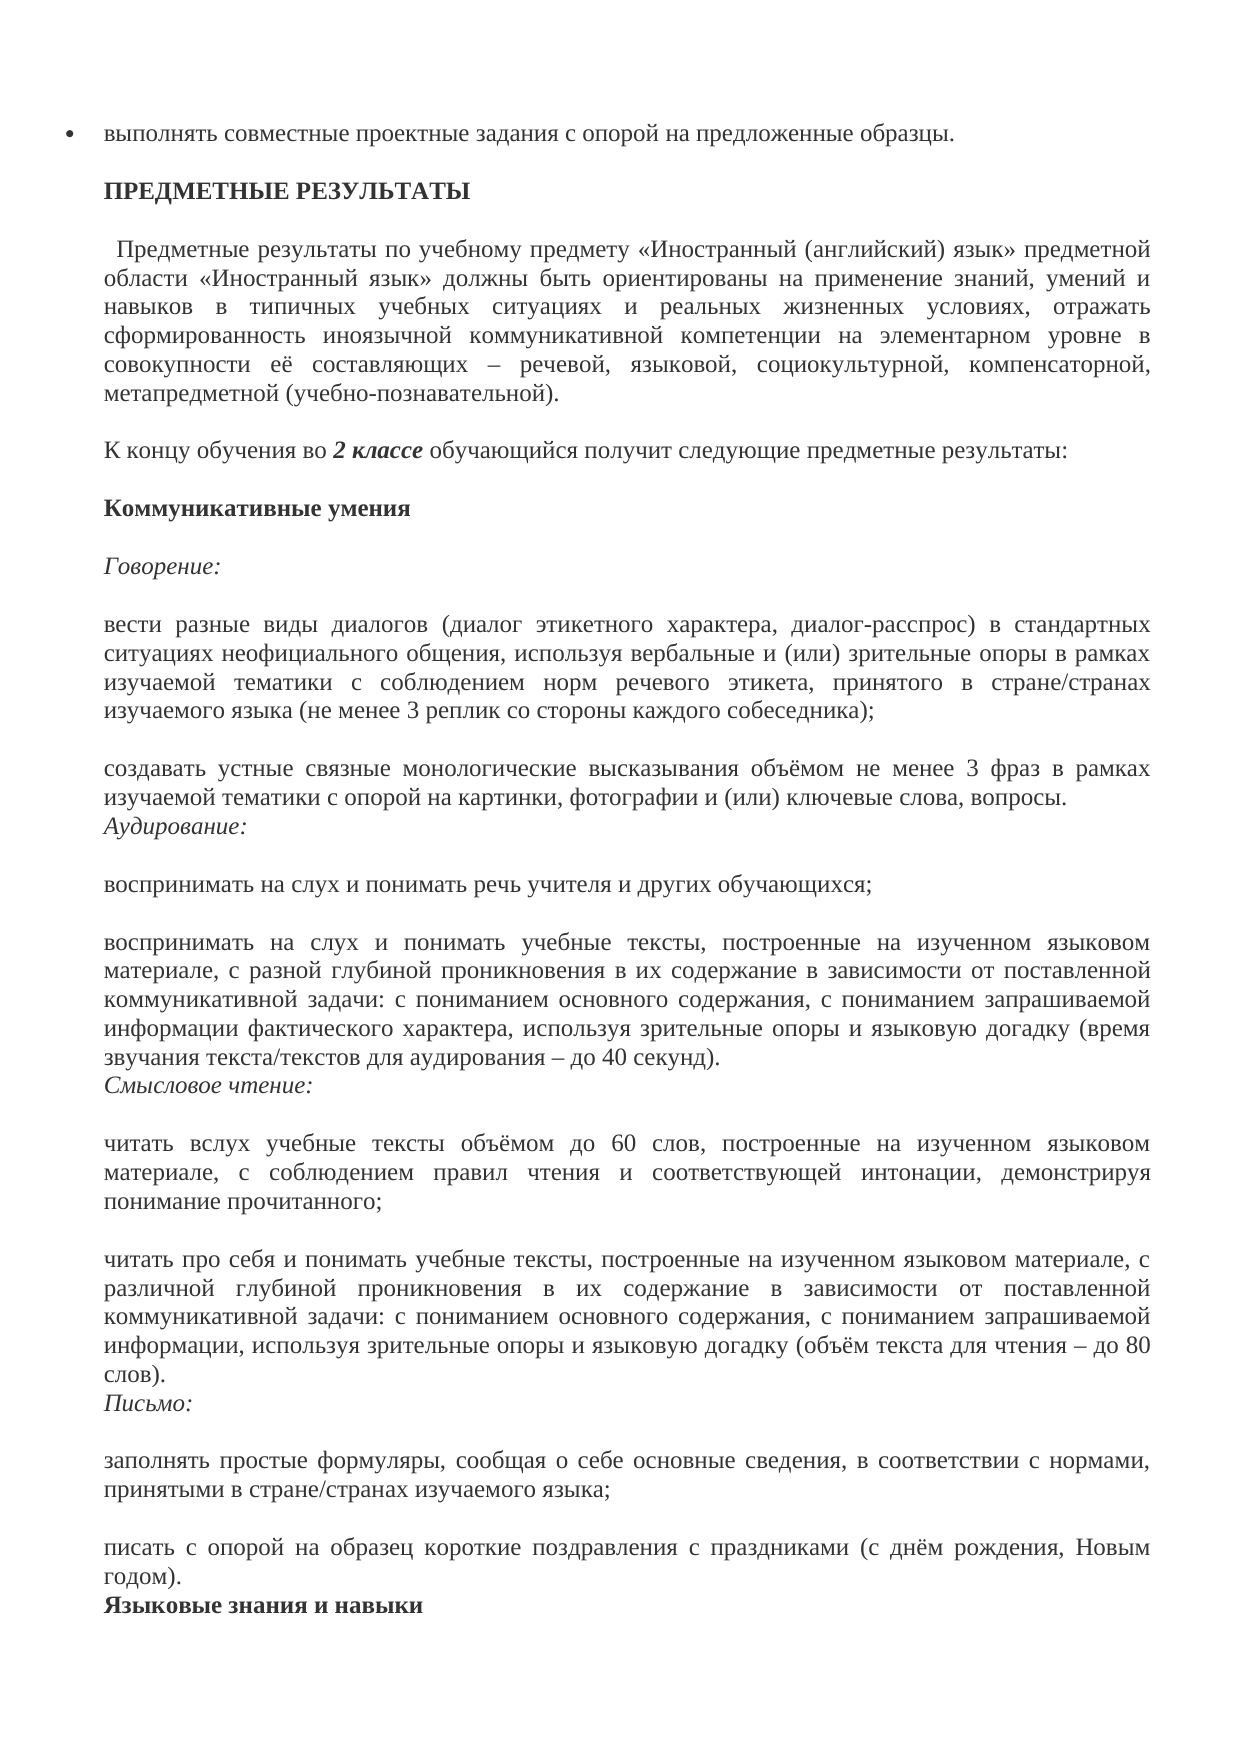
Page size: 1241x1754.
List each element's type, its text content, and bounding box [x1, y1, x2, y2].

text вести разные виды диалогов (диалог этикетного характера, диалог-расспрос) в стандартных ситуациях неофициального общения, используя вербальные и (или) зрительные опоры в рамках изучаемой тематики с соблюдением норм речевого этикета, принятого в стране/странах изучаемого языка (не менее 3 реплик со стороны каждого собеседника); [103, 609, 1152, 724]
list выполнять совместные проектные задания с опорой на предложенные образцы. [66, 118, 1152, 147]
text Коммуникативные умения [103, 493, 1152, 522]
text воспринимать на слух и понимать речь учителя и других обучающихся; [103, 869, 1152, 898]
text Аудирование: [103, 811, 1152, 840]
text читать вслух учебные тексты объёмом до 60 слов, построенные на изученном языковом материале, с соблюдением правил чтения и соответствующей интонации, демонстрируя понимание прочитанного; [103, 1128, 1152, 1215]
text воспринимать на слух и понимать учебные тексты, построенные на изученном языковом материале, с разной глубиной проникновения в их содержание в зависимости от поставленной коммуникативной задачи: с пониманием основного содержания, с пониманием запрашиваемой информации фактического характера, используя зрительные опоры и языковую догадку (время звучания текста/текстов для аудирования – до 40 секунд). [103, 927, 1152, 1071]
text писать с опорой на образец короткие поздравления с праздниками (с днём рождения, Новым годом). [103, 1532, 1152, 1590]
text Говорение: [103, 551, 1152, 580]
text читать про себя и понимать учебные тексты, построенные на изученном языковом материале, с различной глубиной проникновения в их содержание в зависимости от поставленной коммуникативной задачи: с пониманием основного содержания, с пониманием запрашиваемой информации, используя зрительные опоры и языковую догадку (объём текста для чтения – до 80 слов). [103, 1244, 1152, 1388]
text Письмо: [103, 1388, 1152, 1416]
text ПРЕДМЕТНЫЕ РЕЗУЛЬТАТЫ [103, 176, 1152, 205]
text Смысловое чтение: [103, 1071, 1152, 1099]
text Языковые знания и навыки [103, 1590, 1152, 1618]
text создавать устные связные монологические высказывания объёмом не менее 3 фраз в рамках изучаемой тематики с опорой на картинки, фотографии и (или) ключевые слова, вопросы. [103, 753, 1152, 811]
text заполнять простые формуляры, сообщая о себе основные сведения, в соответствии с нормами, принятыми в стране/странах изучаемого языка; [103, 1446, 1152, 1503]
text Предметные результаты по учебному предмету «Иностранный (английский) язык» предметной области «Иностранный язык» должны быть ориентированы на применение знаний, умений и навыков в типичных учебных ситуациях и реальных жизненных условиях, отражать сформированность иноязычной коммуникативной компетенции на элементарном уровне в совокупности её составляющих – речевой, языковой, социокультурной, компенсаторной, метапредметной (учебно-познавательной). [103, 234, 1152, 406]
text К концу обучения во 2 классе обучающийся получит следующие предметные результаты: [103, 436, 1152, 464]
